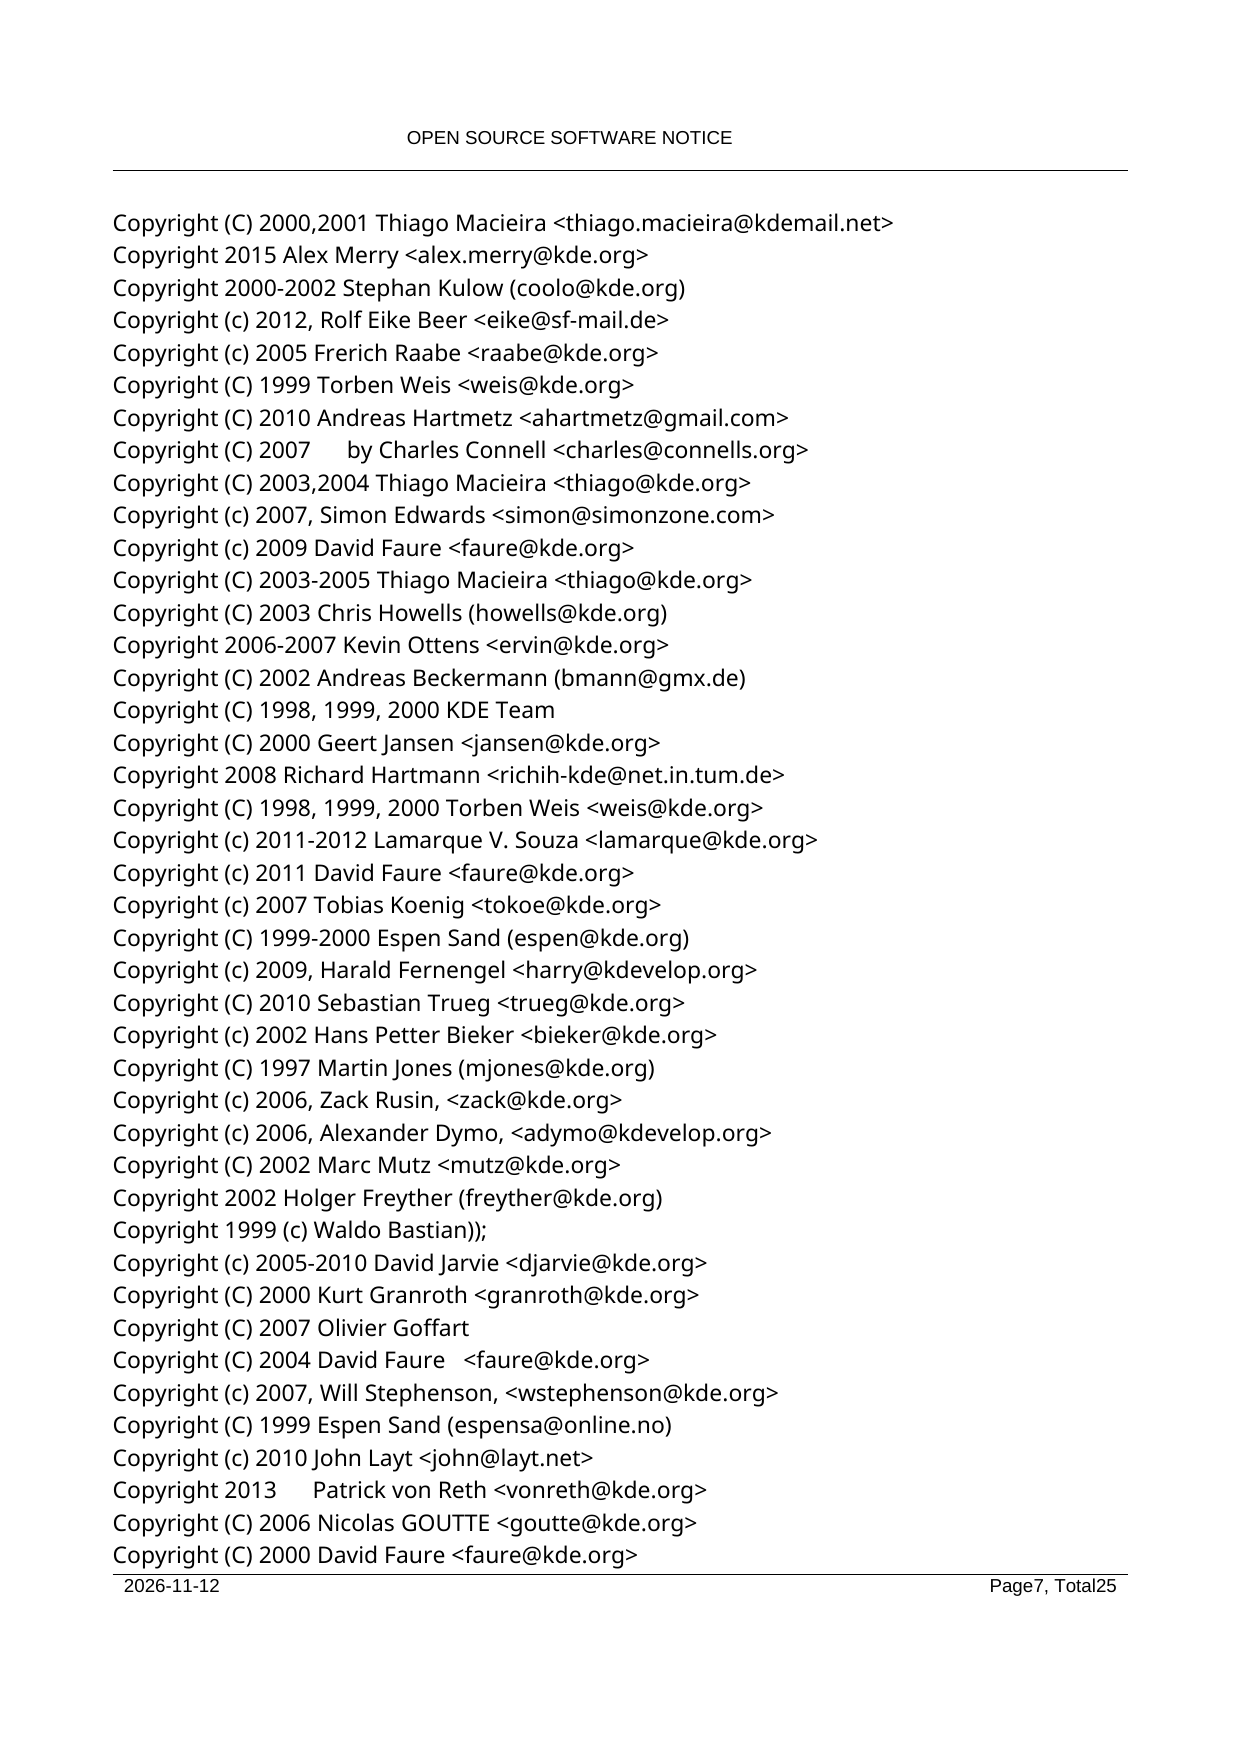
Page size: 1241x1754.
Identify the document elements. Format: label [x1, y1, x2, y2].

text [112, 206, 1128, 1571]
